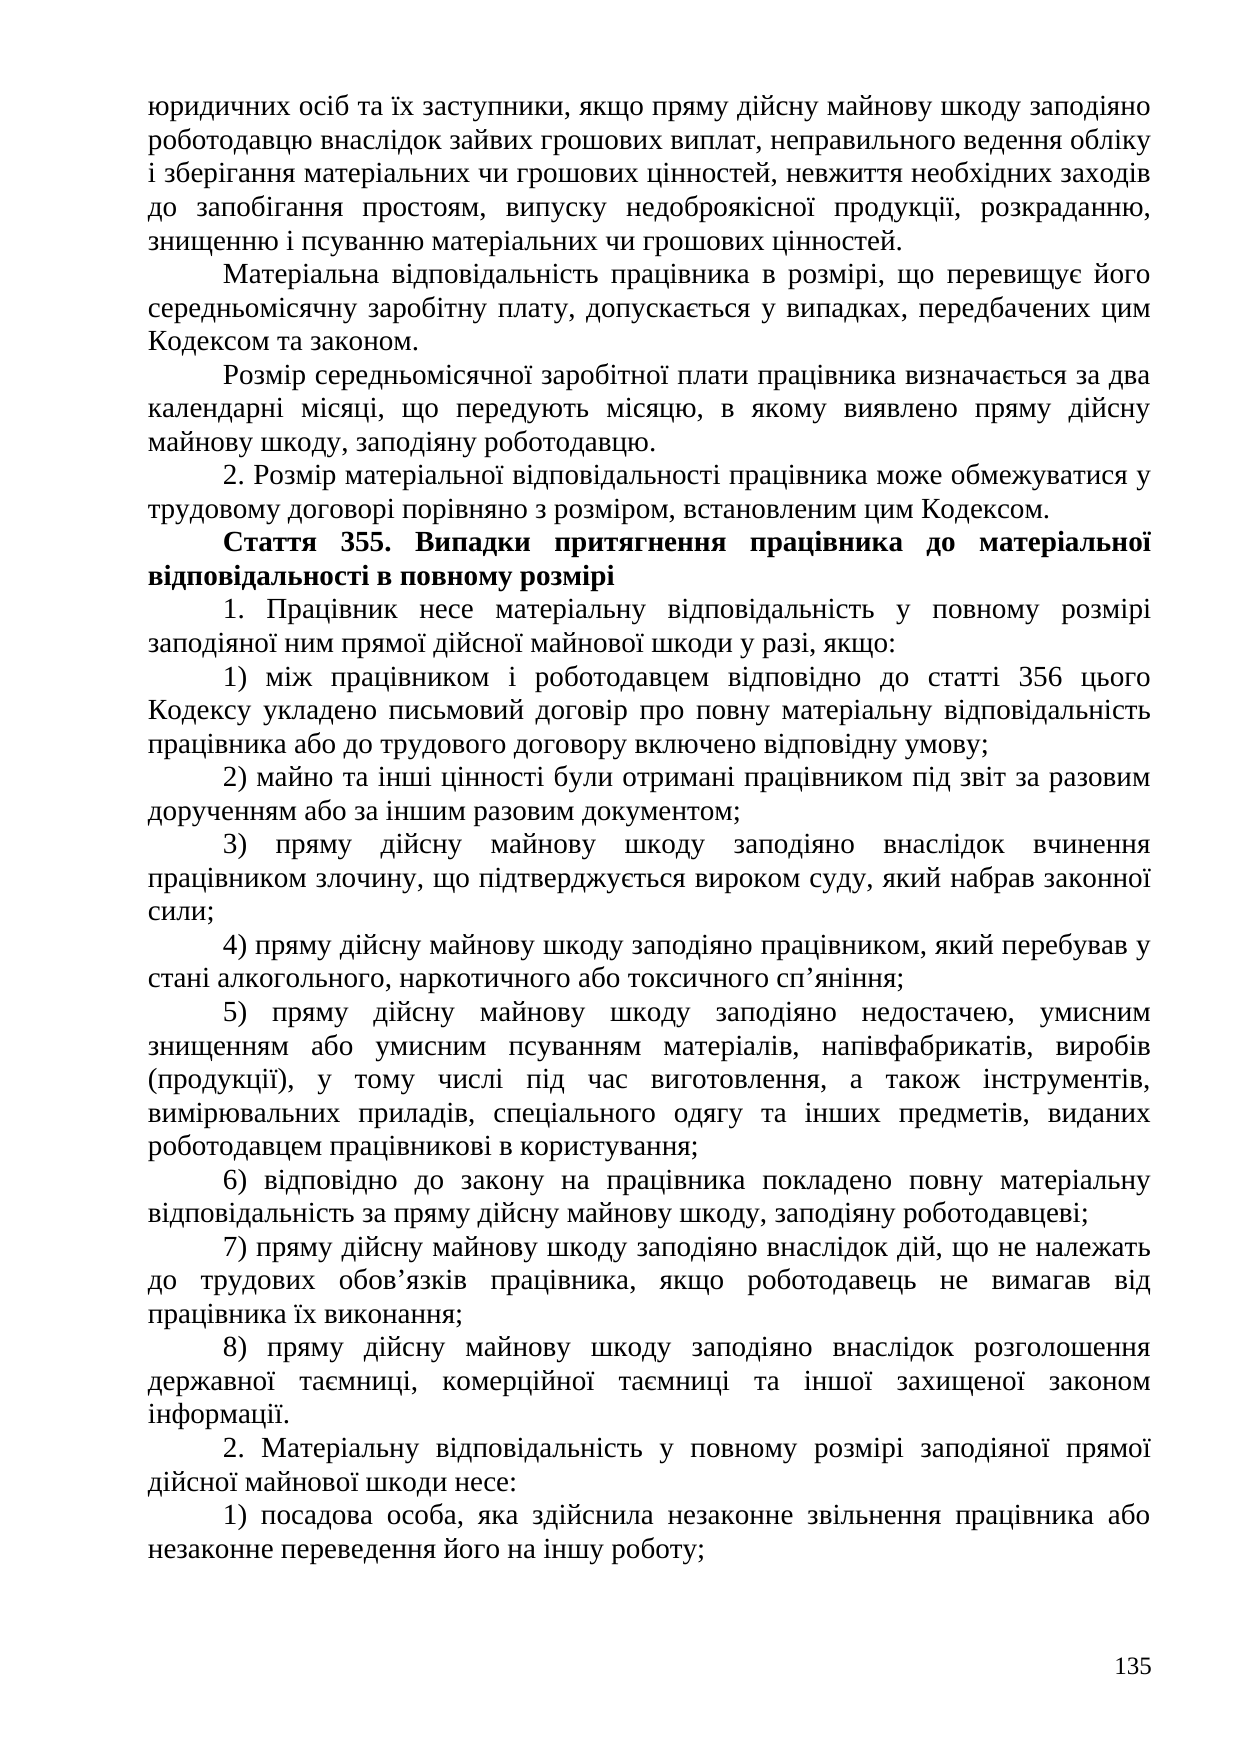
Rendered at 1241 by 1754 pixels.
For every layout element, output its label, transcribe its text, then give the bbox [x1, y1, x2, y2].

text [148, 88, 1152, 256]
text 6) відповідно до закону на працівника покладено повну матеріальну відповідальність за пряму дійсну майнову шкоду, заподіяну роботодавцеві; [148, 1162, 1152, 1229]
text 1) посадова особа, яка здійснила незаконне звільнення працівника або незаконне переведення його на іншу роботу; [148, 1497, 1152, 1564]
text 1) між працівником і роботодавцем відповідно до статті 356 цього Кодексу укладено письмовий договір про повну матеріальну відповідальність працівника або до трудового договору включено відповідну умову; [148, 659, 1152, 759]
text Матеріальна відповідальність працівника в розмірі, що перевищує його середньомісячну заробітну плату, допускається у випадках, передбачених цим Кодексом та законом. [148, 256, 1152, 357]
text 4) пряму дійсну майнову шкоду заподіяно працівником, який перебував у стані алкогольного, наркотичного або токсичного сп’яніння; [148, 927, 1152, 994]
text 5) пряму дійсну майнову шкоду заподіяно недостачею, умисним знищенням або умисним псуванням матеріалів, напівфабрикатів, виробів (продукції), у тому числі під час виготовлення, а також інструментів, вимірювальних приладів, спеціального одягу та інших предметів, виданих роботодавцем працівникові в користування; [148, 994, 1152, 1162]
text 2. Матеріальну відповідальність у повному розмірі заподіяної прямої дійсної майнової шкоди несе: [148, 1430, 1152, 1497]
text Розмір середньомісячної заробітної плати працівника визначається за два календарні місяці, що передують місяцю, в якому виявлено пряму дійсну майнову шкоду, заподіяну роботодавцю. [148, 357, 1152, 457]
text 8) пряму дійсну майнову шкоду заподіяно внаслідок розголошення державної таємниці, комерційної таємниці та іншої захищеної законом інформації. [148, 1329, 1152, 1430]
text Стаття 355. Випадки притягнення працівника до матеріальної відповідальності в повному розмірі [148, 524, 1152, 592]
text 2. Розмір матеріальної відповідальності працівника може обмежуватися у трудовому договорі порівняно з розміром, встановленим цим Кодексом. [148, 457, 1152, 524]
text 1. Працівник несе матеріальну відповідальність у повному розмірі заподіяної ним прямої дійсної майнової шкоди у разі, якщо: [148, 592, 1152, 659]
text 3) пряму дійсну майнову шкоду заподіяно внаслідок вчинення працівником злочину, що підтверджується вироком суду, який набрав законної сили; [148, 826, 1152, 927]
text 7) пряму дійсну майнову шкоду заподіяно внаслідок дій, що не належать до трудових обов’язків працівника, якщо роботодавець не вимагав від працівника їх виконання; [148, 1229, 1152, 1329]
text 2) майно та інші цінності були отримані працівником під звіт за разовим дорученням або за іншим разовим документом; [148, 759, 1152, 826]
